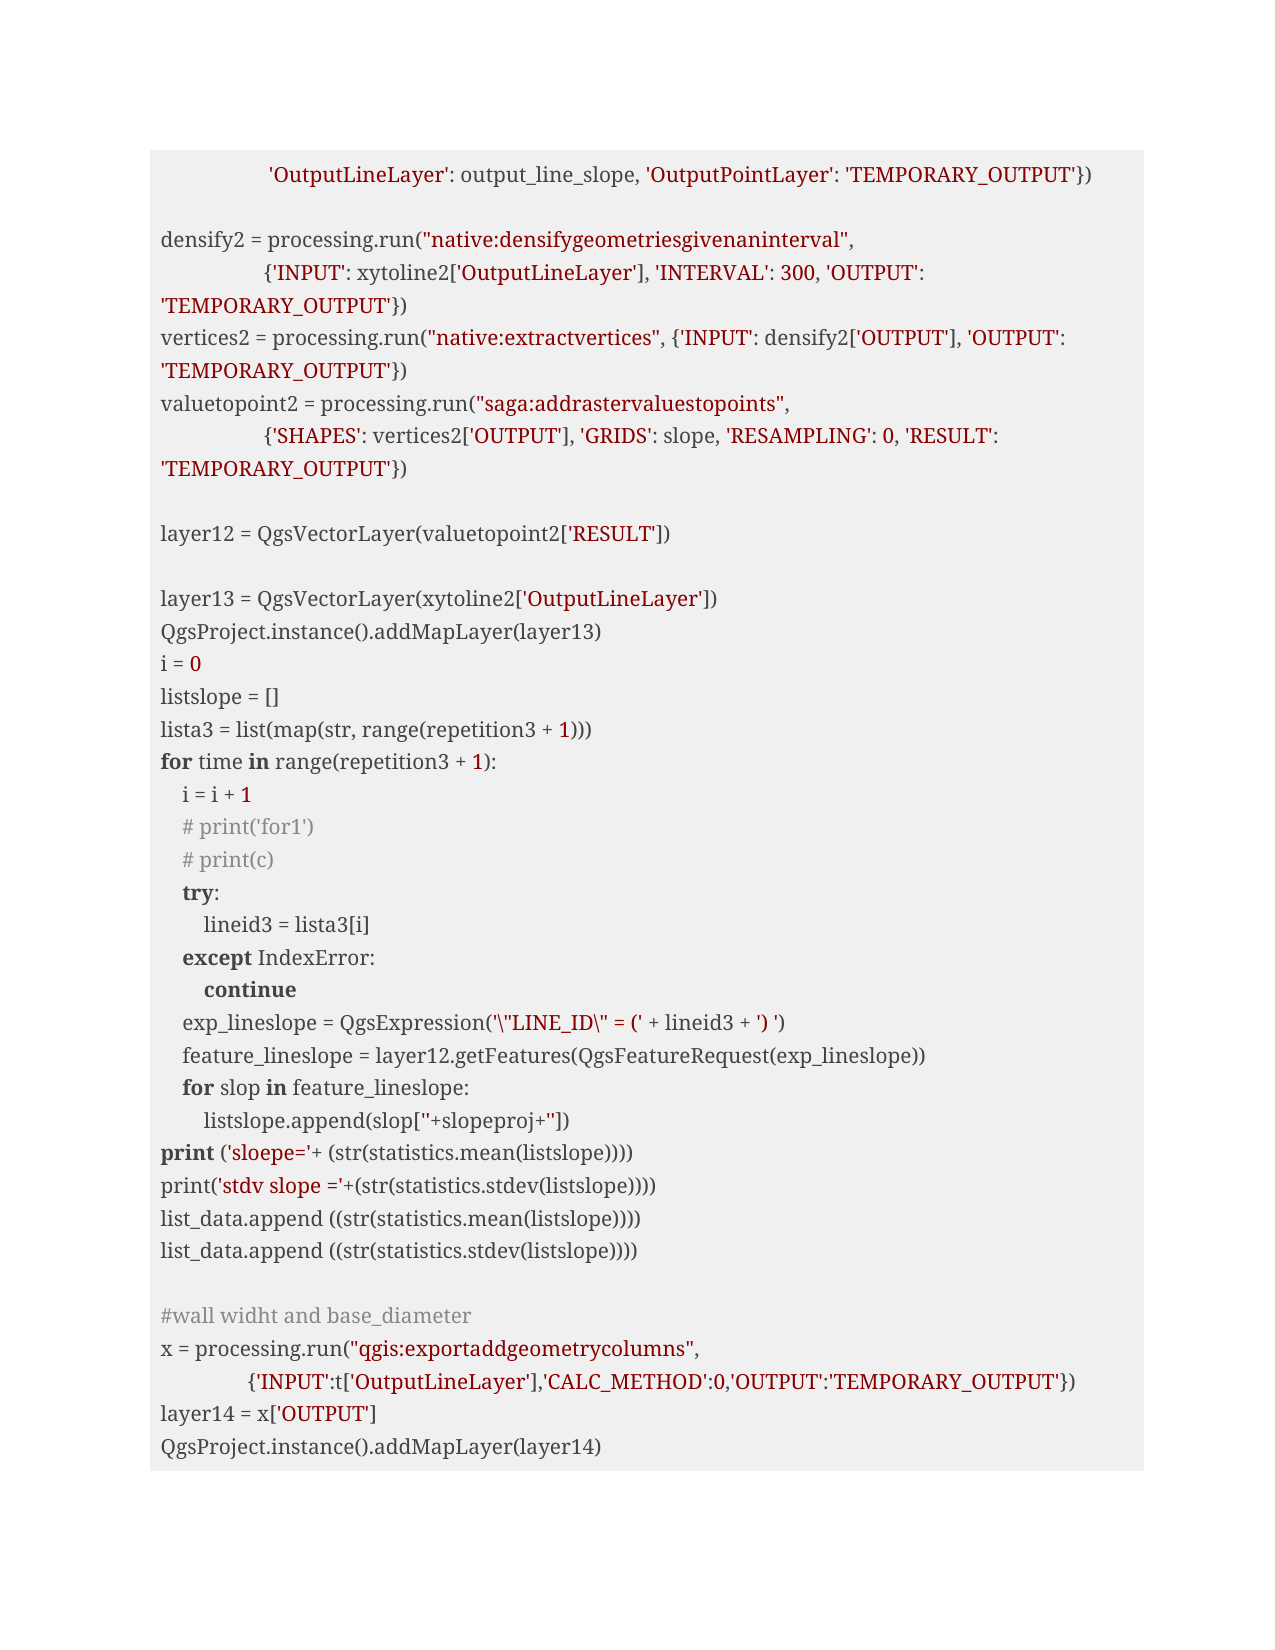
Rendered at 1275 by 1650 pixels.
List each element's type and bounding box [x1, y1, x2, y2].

table_header [150, 150, 1144, 1471]
